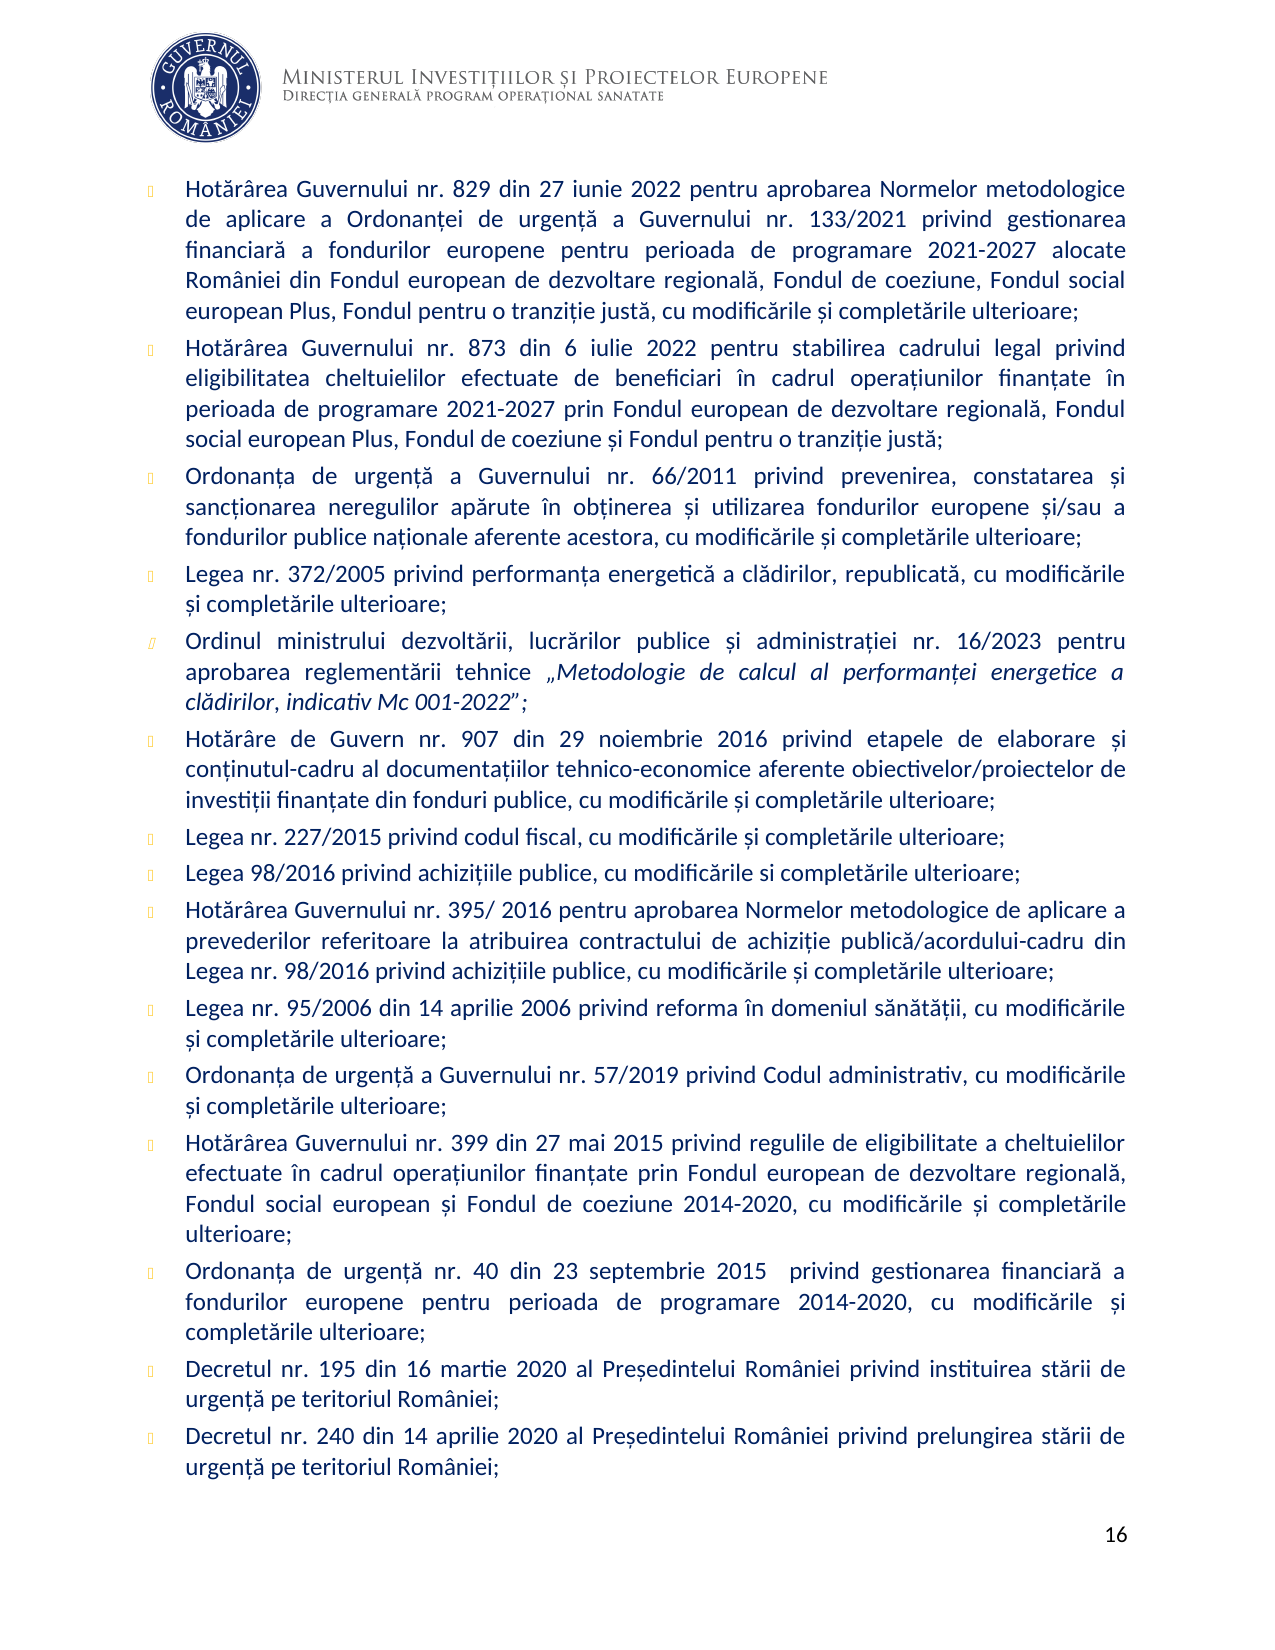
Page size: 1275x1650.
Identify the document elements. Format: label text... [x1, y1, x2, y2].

picture [147, 29, 852, 145]
list Ordonanța de urgență nr. 40 din 23 septembrie 2015 privind gestionarea financiară a fondurilor europene pentru perioada de programare 2014-2020, cu modificările și completările ulterioare; [148, 1255, 1127, 1347]
list Hotărârea Guvernului nr. 873 din 6 iulie 2022 pentru stabilirea cadrului legal privind eligibilitatea cheltuielilor efectuate de beneficiari în cadrul operațiunilor finanțate în perioada de programare 2021-2027 prin Fondul european de dezvoltare regională, Fondul social european Plus, Fondul de coeziune și Fondul pentru o tranziție justă; [148, 332, 1127, 454]
list Hotărârea Guvernului nr. 399 din 27 mai 2015 privind regulile de eligibilitate a cheltuielilor efectuate în cadrul operațiunilor finanţate prin Fondul european de dezvoltare regională, Fondul social european şi Fondul de coeziune 2014-2020, cu modificările și completările ulterioare; [148, 1127, 1127, 1249]
list Hotărâre de Guvern nr. 907 din 29 noiembrie 2016 privind etapele de elaborare şi conținutul-cadru al documentațiilor tehnico-economice aferente obiectivelor/proiectelor de investiții finanțate din fonduri publice, cu modificările și completările ulterioare; [148, 723, 1127, 814]
list Decretul nr. 240 din 14 aprilie 2020 al Președintelui României privind prelungirea stării de urgență pe teritoriul României; [148, 1420, 1127, 1481]
list Legea nr. 227/2015 privind codul fiscal, cu modificările și completările ulterioare; [148, 821, 1127, 851]
list Ordinul ministrului dezvoltării, lucrărilor publice și administrației nr. 16/2023 pentru aprobarea reglementării tehnice „Metodologie de calcul al performanței energetice a clădirilor, indicativ Mc 001-2022”; [148, 625, 1127, 717]
list Ordonanța de urgență a Guvernului nr. 57/2019 privind Codul administrativ, cu modificările și completările ulterioare; [148, 1059, 1127, 1121]
list Hotărârea Guvernului nr. 395/ 2016 pentru aprobarea Normelor metodologice de aplicare a prevederilor referitoare la atribuirea contractului de achiziție publică/acordului-cadru din Legea nr. 98/2016 privind achizițiile publice, cu modificările și completările ulterioare; [148, 894, 1127, 986]
list Ordonanța de urgență a Guvernului nr. 66/2011 privind prevenirea, constatarea și sancționarea neregulilor apărute în obținerea și utilizarea fondurilor europene și/sau a fondurilor publice naționale aferente acestora, cu modificările și completările ulterioare; [148, 460, 1127, 552]
list Decretul nr. 195 din 16 martie 2020 al Președintelui României privind instituirea stării de urgență pe teritoriul României; [148, 1353, 1127, 1414]
list Legea nr. 372/2005 privind performanța energetică a clădirilor, republicată, cu modificările și completările ulterioare; [148, 558, 1127, 619]
list Hotărârea Guvernului nr. 829 din 27 iunie 2022 pentru aprobarea Normelor metodologice de aplicare a Ordonanței de urgență a Guvernului nr. 133/2021 privind gestionarea financiară a fondurilor europene pentru perioada de programare 2021-2027 alocate României din Fondul european de dezvoltare regională, Fondul de coeziune, Fondul social european Plus, Fondul pentru o tranziție justă, cu modificările și completările ulterioare; [148, 173, 1127, 326]
list Legea nr. 95/2006 din 14 aprilie 2006 privind reforma în domeniul sănătății, cu modificările și completările ulterioare; [148, 992, 1127, 1053]
list Legea 98/2016 privind achizițiile publice, cu modificările si completările ulterioare; [148, 858, 1127, 888]
